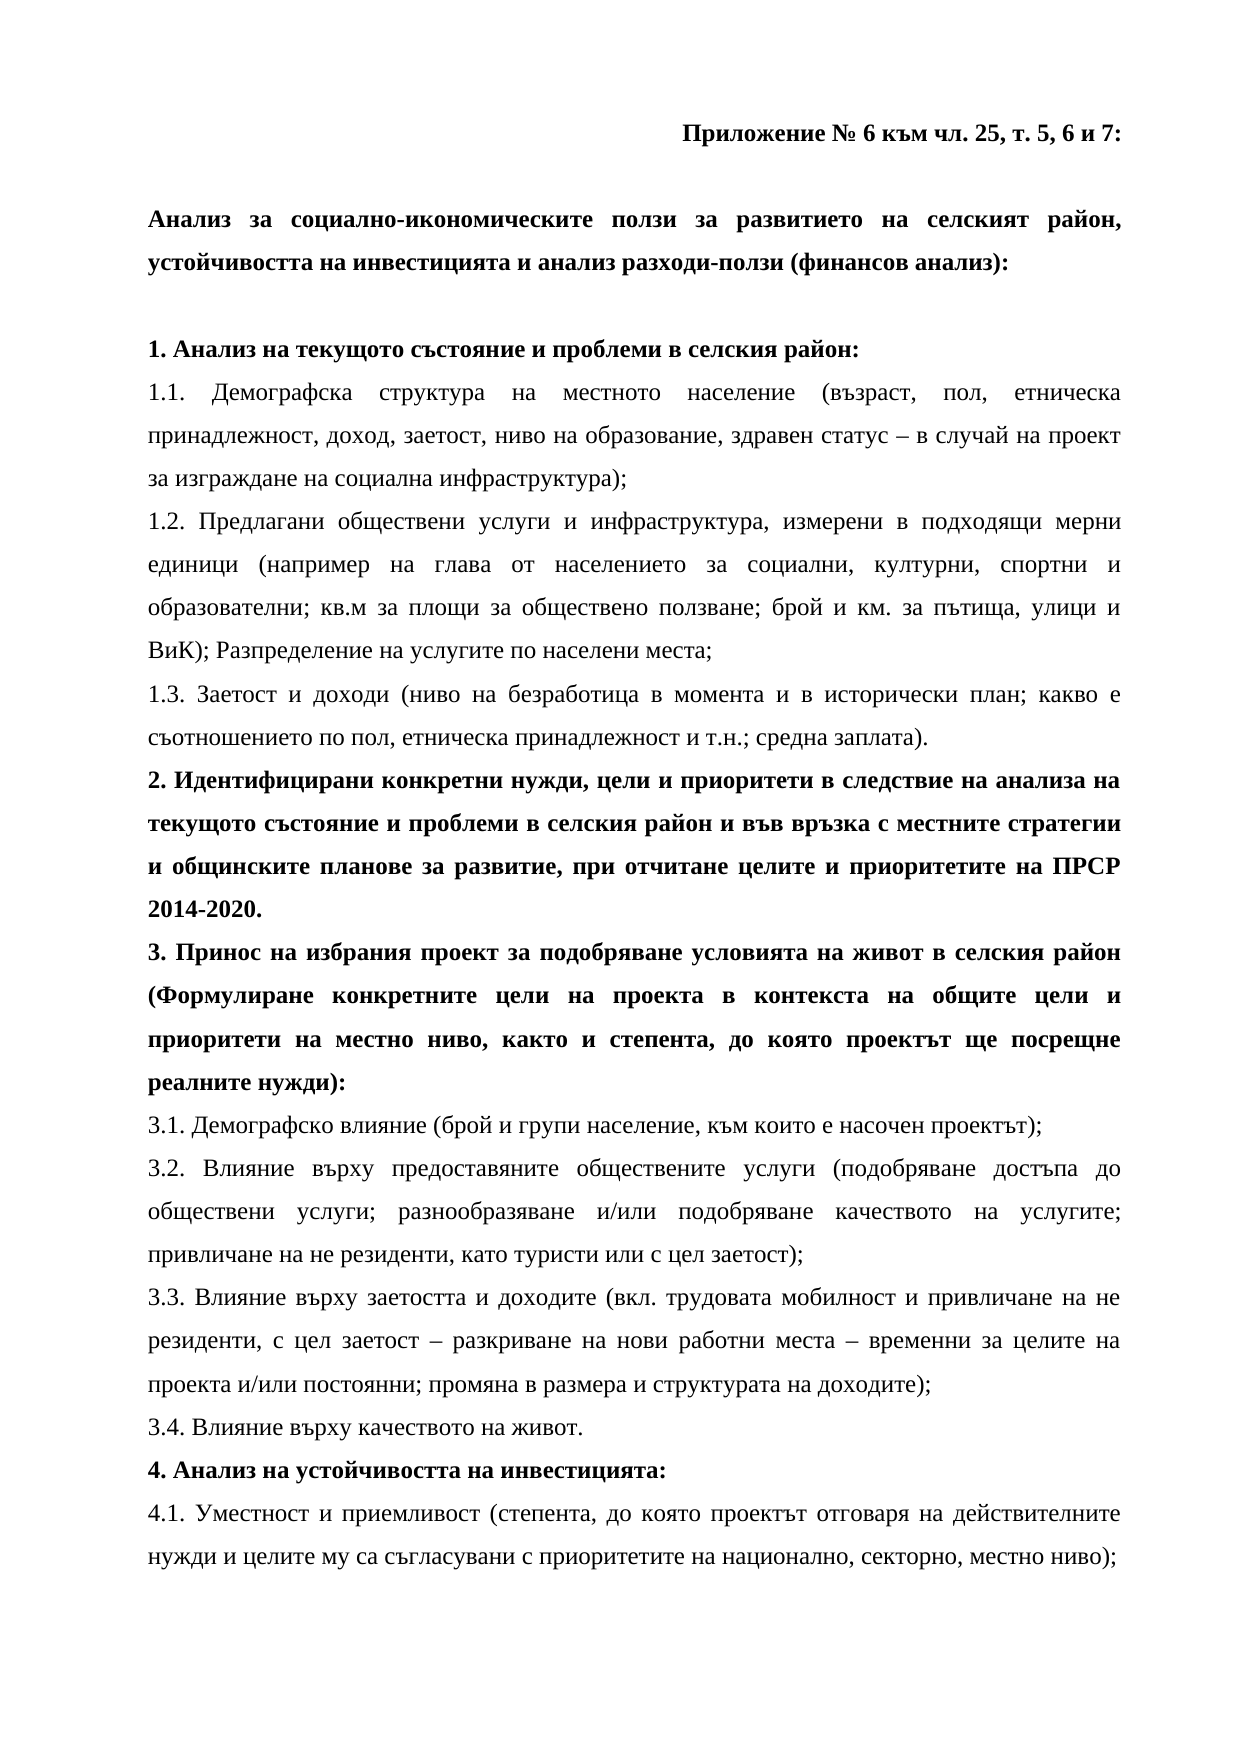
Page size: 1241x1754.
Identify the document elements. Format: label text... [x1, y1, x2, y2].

text 1.3. Заетост и доходи (ниво на безработица в момента и в исторически план; какво е съотношението по пол, етническа принадлежност и т.н.; средна заплата). [148, 679, 1122, 751]
text 3.3. Влияние върху заетостта и доходите (вкл. трудовата мобилност и привличане на не резиденти, с цел заетост – разкриване на нови работни места – временни за целите на проекта и/или постоянни; промяна в размера и структурата на доходите); [148, 1282, 1122, 1397]
text 3.4. Влияние върху качеството на живот. [148, 1412, 1122, 1441]
text 1.2. Предлагани обществени услуги и инфраструктура, измерени в подходящи мерни единици (например на глава от населението за социални, културни, спортни и образователни; кв.м за площи за обществено ползване; брой и км. за пътища, улици и ВиК); Разпределение на услугите по населени места; [148, 506, 1122, 664]
text 2. Идентифицирани конкретни нужди, цели и приоритети в следствие на анализа на текущото състояние и проблеми в селския район и във връзка с местните стратегии и общинските планове за развитие, при отчитане целите и приоритетите на ПРСР 2014-2020. [148, 765, 1122, 923]
text 3. Принос на избрания проект за подобряване условията на живот в селския район (Формулиране конкретните цели на проекта в контекста на общите цели и приоритети на местно ниво, както и степента, до която проектът ще посрещне реалните нужди): [148, 937, 1122, 1096]
text 3.1. Демографско влияние (брой и групи население, към които е насочен проектът); [148, 1110, 1122, 1139]
text 3.2. Влияние върху предоставяните обществените услуги (подобряване достъпа до обществени услуги; разнообразяване и/или подобряване качеството на услугите; привличане на не резиденти, като туристи или с цел заетост); [148, 1153, 1122, 1268]
text Анализ за социално-икономическите ползи за развитието на селският район, устойчивостта на инвестицията и анализ разходи-ползи (финансов анализ): [148, 204, 1122, 276]
text 4. Анализ на устойчивостта на инвестицията: [148, 1455, 1122, 1484]
text 4.1. Уместност и приемливост (степента, до която проектът отговаря на действителните нужди и целите му са съгласувани с приоритетите на национално, секторно, местно ниво); [148, 1498, 1122, 1570]
text Приложение № 6 към чл. 25, т. 5, 6 и 7: [148, 118, 1122, 147]
text 1.1. Демографска структура на местното население (възраст, пол, етническа принадлежност, доход, заетост, ниво на образование, здравен статус – в случай на проект за изграждане на социална инфраструктура); [148, 377, 1122, 492]
text 1. Анализ на текущото състояние и проблеми в селския район: [148, 334, 1122, 362]
